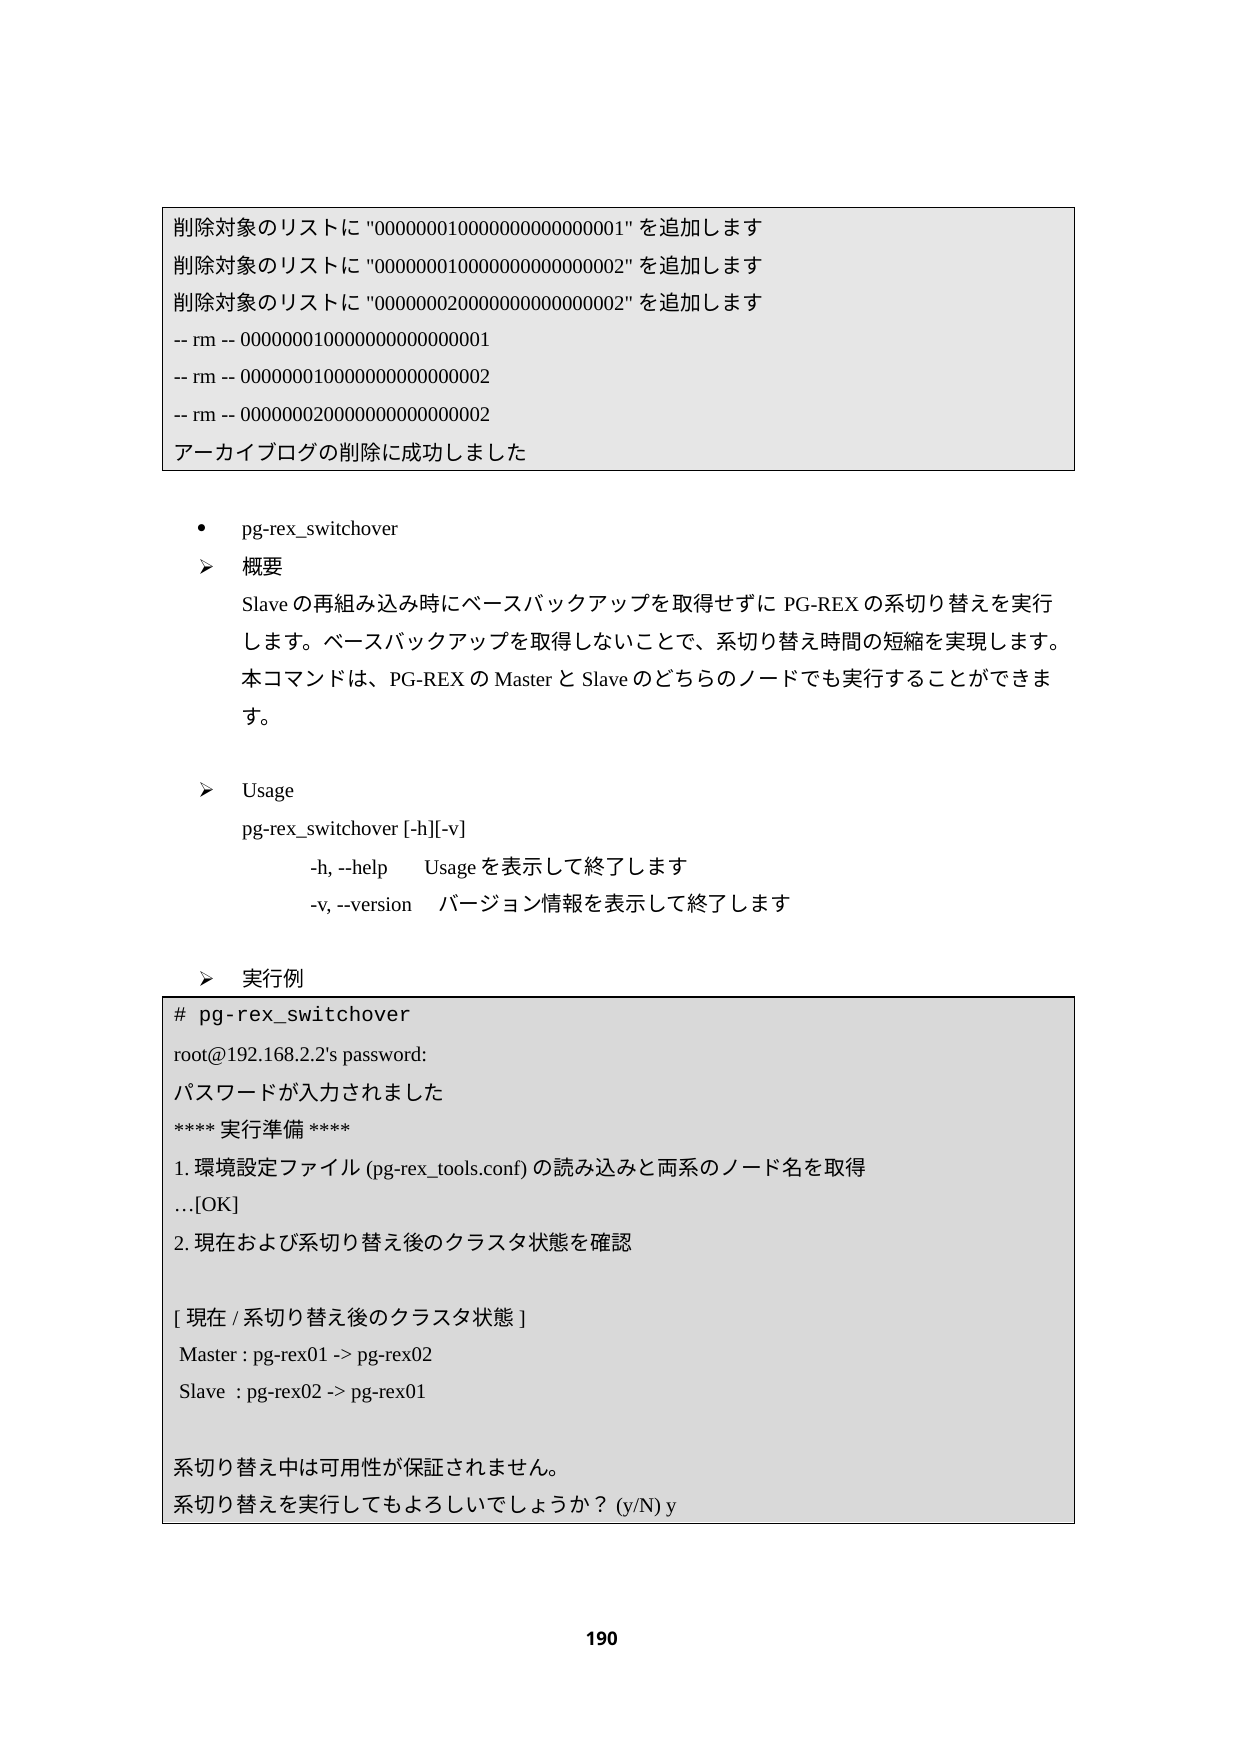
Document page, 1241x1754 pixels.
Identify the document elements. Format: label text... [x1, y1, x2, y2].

text -v, --version バージョン情報を表示して終了します [177, 884, 1054, 921]
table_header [163, 998, 1074, 1522]
list 概要 [198, 546, 1054, 584]
text Slaveの再組み込み時にベースバックアップを取得せずにPG-REXの系切り替えを実行します。ベースバックアップを取得しないことで、系切り替え時間の短縮を実現します。 [242, 584, 1054, 659]
list Usage [198, 771, 1054, 809]
text -h, --help Usageを表示して終了します [242, 846, 1054, 884]
text pg-rex_switchover [-h][-v] [242, 809, 1054, 846]
list 実行例 [198, 959, 1054, 996]
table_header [163, 208, 1074, 470]
list pg-rex_switchover [198, 509, 1054, 546]
text 本コマンドは、PG-REXのMasterとSlaveのどちらのノードでも実行することができます。 [242, 659, 1054, 734]
